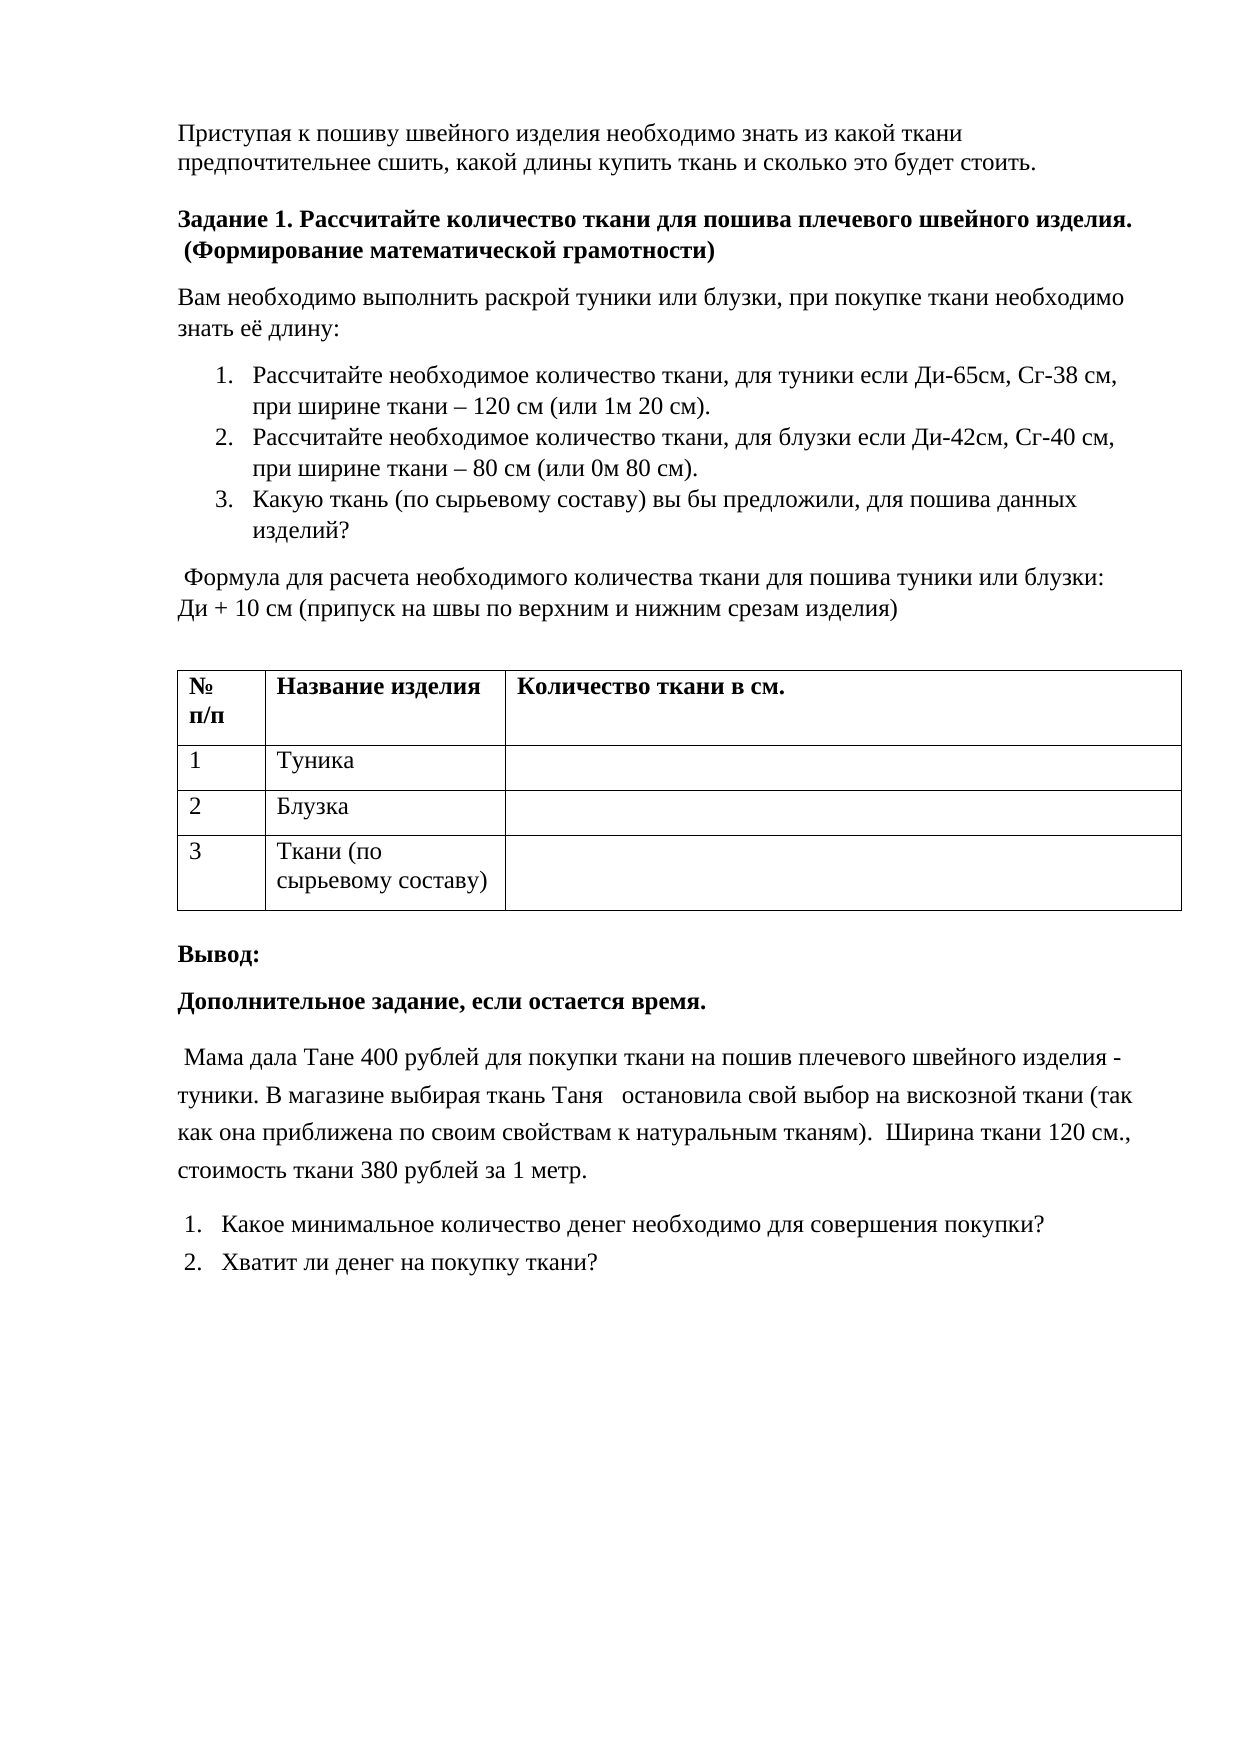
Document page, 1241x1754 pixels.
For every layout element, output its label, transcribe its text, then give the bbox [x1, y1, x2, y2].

table_cell 3 [178, 836, 265, 909]
text Вывод: [177, 939, 1152, 968]
list Хватит ли денег на покупку ткани? [183, 1238, 1152, 1275]
text Приступая к пошиву швейного изделия необходимо знать из какой ткани предпочтительнее сшить, какой длины купить ткань и сколько это будет стоить. [177, 118, 1152, 176]
list Какую ткань (по сырьевому составу) вы бы предложили, для пошива данных изделий? [215, 484, 1152, 544]
text Ди + 10 см (припуск на швы по верхним и нижним срезам изделия) [177, 593, 1152, 621]
table_cell Блузка [266, 791, 505, 835]
table_header Количество ткани в см. [506, 671, 1181, 744]
text Задание 1. Рассчитайте количество ткани для пошива плечевого швейного изделия. [177, 204, 1152, 233]
table_cell 2 [178, 791, 265, 835]
text Мама дала Тане 400 рублей для покупки ткани на пошив плечевого швейного изделия - туники. В магазине выбирая ткань Таня остановила свой выбор на вискозной ткани (так как она приближена по своим свойствам к натуральным тканям). Ширина ткани 120 см., стоимость ткани 380 рублей за 1 метр. [177, 1034, 1152, 1184]
text Вам необходимо выполнить раскрой туники или блузки, при покупке ткани необходимо знать её длину: [177, 282, 1152, 342]
table_cell [506, 746, 1181, 790]
list Какое минимальное количество денег необходимо для совершения покупки? [183, 1200, 1152, 1238]
table_cell [506, 791, 1181, 835]
table_cell [506, 836, 1181, 909]
text (Формирование математической грамотности) [177, 235, 1152, 264]
table_header № п/п [178, 671, 265, 744]
table_cell Ткани (по сырьевому составу) [266, 836, 505, 909]
table_cell Туника [266, 746, 505, 790]
list Рассчитайте необходимое количество ткани, для блузки если Ди-42см, Сг-40 см, при ширине ткани – 80 см (или 0м 80 см). [215, 422, 1152, 482]
text Формула для расчета необходимого количества ткани для пошива туники или блузки: [177, 562, 1152, 590]
table_cell 1 [178, 746, 265, 790]
text Дополнительное задание, если остается время. [177, 986, 1152, 1015]
list Рассчитайте необходимое количество ткани, для туники если Ди-65см, Сг-38 см, при ширине ткани – 120 см (или 1м 20 см). [215, 360, 1152, 419]
table_header Название изделия [266, 671, 505, 744]
